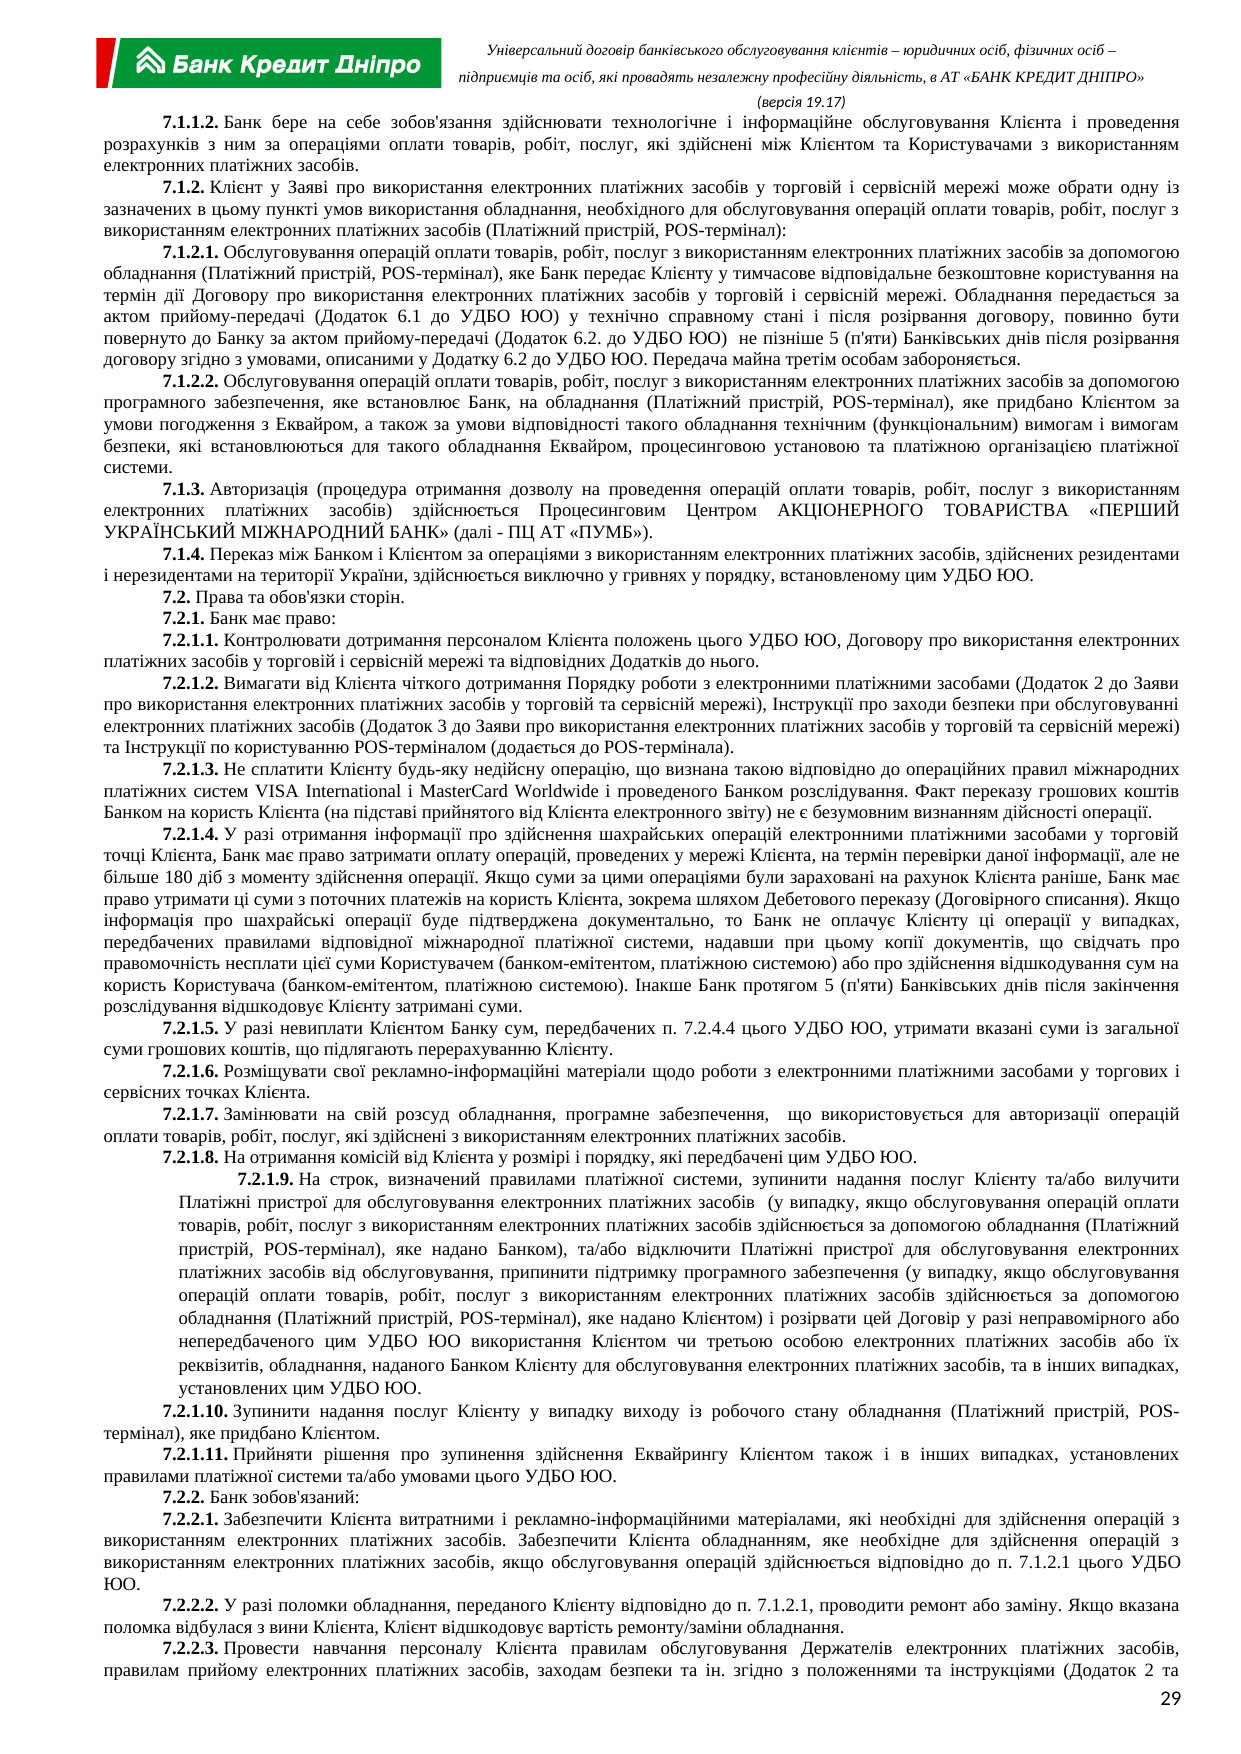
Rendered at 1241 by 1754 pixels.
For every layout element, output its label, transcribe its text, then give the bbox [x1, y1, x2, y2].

picture [96, 38, 442, 88]
list Банк зобов'язаний: [103, 1486, 1181, 1508]
list Забезпечити Клієнта витратними і рекламно-інформаційними матеріалами, які необхідні для здійснення операцій з використанням електронних платіжних засобів. Забезпечити Клієнта обладнанням, яке необхідне для здійснення операцій з використанням електронних платіжних засобів, якщо обслуговування операцій здійснюється відповідно до п. 7.1.2.1 цього УДБО ЮО. [103, 1508, 1181, 1594]
list Банк бере на себе зобов'язання здійснювати технологічне і інформаційне обслуговування Клієнта і проведення розрахунків з ним за операціями оплати товарів, робіт, послуг, які здійснені між Клієнтом та Користувачами з використанням електронних платіжних засобів. [103, 85, 1181, 176]
list Авторизація (процедура отримання дозволу на проведення операцій оплати товарів, робіт, послуг з використанням електронних платіжних засобів) здійснюється Процесинговим Центром АКЦІОНЕРНОГО ТОВАРИСТВА «ПЕРШИЙ УКРАЇНСЬКИЙ МІЖНАРОДНИЙ БАНК» (далі - ПЦ АТ «ПУМБ»). [103, 478, 1181, 542]
list Прийняти рішення про зупинення здійснення Еквайрингу Клієнтом також і в інших випадках, установлених правилами платіжної системи та/або умовами цього УДБО ЮО. [103, 1443, 1181, 1486]
list Вимагати від Клієнта чіткого дотримання Порядку роботи з електронними платіжними засобами (Додаток 2 до Заяви про використання електронних платіжних засобів у торговій та сервісній мережі), Інструкції про заходи безпеки при обслуговуванні електронних платіжних засобів (Додаток 3 до Заяви про використання електронних платіжних засобів у торговій та сервісній мережі) та Інструкції по користуванню POS-терміналом (додається до POS-термінала). [103, 672, 1181, 758]
list Клієнт у Заяві про використання електронних платіжних засобів у торговій і сервісній мережі може обрати одну із зазначених в цьому пункті умов використання обладнання, необхідного для обслуговування операцій оплати товарів, робіт, послуг з використанням електронних платіжних засобів (Платіжний пристрій, POS-термінал): [103, 176, 1181, 241]
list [103, 1637, 1181, 1680]
list Переказ між Банком і Клієнтом за операціями з використанням електронних платіжних засобів, здійснених резидентами і нерезидентами на території України, здійснюється виключно у гривнях у порядку, встановленому цим УДБО ЮО. [103, 542, 1181, 586]
list У разі поломки обладнання, переданого Клієнту відповідно до п. 7.1.2.1, проводити ремонт або заміну. Якщо вказана поломка відбулася з вини Клієнта, Клієнт відшкодовує вартість ремонту/заміни обладнання. [103, 1594, 1181, 1637]
list Не сплатити Клієнту будь-яку недійсну операцію, що визнана такою відповідно до операційних правил міжнародних платіжних систем VISA International і MasterCard Worldwide і проведеного Банком розслідування. Факт переказу грошових коштів Банком на користь Клієнта (на підставі прийнятого від Клієнта електронного звіту) не є безумовним визнанням дійсності операції. [103, 758, 1181, 823]
list Розміщувати свої рекламно-інформаційні матеріали щодо роботи з електронними платіжними засобами у торгових і сервісних точках Клієнта. [103, 1060, 1181, 1103]
list На строк, визначений правилами платіжної системи, зупинити надання послуг Клієнту та/або вилучити Платіжні пристрої для обслуговування електронних платіжних засобів (у випадку, якщо обслуговування операцій оплати товарів, робіт, послуг з використанням електронних платіжних засобів здійснюється за допомогою обладнання (Платіжний пристрій, POS-термінал), яке надано Банком), та/або відключити Платіжні пристрої для обслуговування електронних платіжних засобів від обслуговування, припинити підтримку програмного забезпечення (у випадку, якщо обслуговування операцій оплати товарів, робіт, послуг з використанням електронних платіжних засобів здійснюється за допомогою обладнання (Платіжний пристрій, POS-термінал), яке надано Клієнтом) і розірвати цей Договір у разі неправомірного або непередбаченого цим УДБО ЮО використання Клієнтом чи третьою особою електронних платіжних засобів або їх реквізитів, обладнання, наданого Банком Клієнту для обслуговування електронних платіжних засобів, та в інших випадках, установлених цим УДБО ЮО. [178, 1168, 1181, 1398]
list Обслуговування операцій оплати товарів, робіт, послуг з використанням електронних платіжних засобів за допомогою обладнання (Платіжний пристрій, POS-термінал), яке Банк передає Клієнту у тимчасове відповідальне безкоштовне користування на термін дії Договору про використання електронних платіжних засобів у торговій і сервісній мережі. Обладнання передається за актом прийому-передачі (Додаток 6.1 до УДБО ЮО) у технічно справному стані і після розірвання договору, повинно бути повернуто до Банку за актом прийому-передачі (Додаток 6.2. до УДБО ЮО) не пізніше 5 (п'яти) Банківських днів після розірвання договору згідно з умовами, описаними у Додатку 6.2 до УДБО ЮО. Передача майна третім особам забороняється. [103, 241, 1181, 370]
list Замінювати на свій розсуд обладнання, програмне забезпечення, що використовується для авторизації операцій оплати товарів, робіт, послуг, які здійснені з використанням електронних платіжних засобів. [103, 1103, 1181, 1146]
list Банк має право: [103, 607, 1181, 629]
list Обслуговування операцій оплати товарів, робіт, послуг з використанням електронних платіжних засобів за допомогою програмного забезпечення, яке встановлює Банк, на обладнання (Платіжний пристрій, POS-термінал), яке придбано Клієнтом за умови погодження з Еквайром, а також за умови відповідності такого обладнання технічним (функціональним) вимогам і вимогам безпеки, які встановлюються для такого обладнання Еквайром, процесинговою установою та платіжною організацією платіжної системи. [103, 370, 1181, 478]
list Контролювати дотримання персоналом Клієнта положень цього УДБО ЮО, Договору про використання електронних платіжних засобів у торговій і сервісній мережі та відповідних Додатків до нього. [103, 629, 1181, 672]
list На отримання комісій від Клієнта у розмірі і порядку, які передбачені цим УДБО ЮО. [103, 1146, 1181, 1168]
list У разі отримання інформації про здійснення шахрайських операцій електронними платіжними засобами у торговій точці Клієнта, Банк має право затримати оплату операцій, проведених у мережі Клієнта, на термін перевірки даної інформації, але не більше 180 діб з моменту здійснення операції. Якщо суми за цими операціями були зараховані на рахунок Клієнта раніше, Банк має право утримати ці суми з поточних платежів на користь Клієнта, зокрема шляхом Дебетового переказу (Договірного списання). Якщо інформація про шахрайські операції буде підтверджена документально, то Банк не оплачує Клієнту ці операції у випадках, передбачених правилами відповідної міжнародної платіжної системи, надавши при цьому копії документів, що свідчать про правомочність несплати цієї суми Користувачем (банком-емітентом, платіжною системою) або про здійснення відшкодування сум на користь Користувача (банком-емітентом, платіжною системою). Інакше Банк протягом 5 (п'яти) Банківських днів після закінчення розслідування відшкодовує Клієнту затримані суми. [103, 823, 1181, 1017]
list У разі невиплати Клієнтом Банку сум, передбачених п. 7.2.4.4 цього УДБО ЮО, утримати вказані суми із загальної суми грошових коштів, що підлягають перерахуванню Клієнту. [103, 1017, 1181, 1060]
list Зупинити надання послуг Клієнту у випадку виходу із робочого стану обладнання (Платіжний пристрій, POS-термінал), яке придбано Клієнтом. [103, 1400, 1181, 1443]
list Права та обов'язки сторін. [103, 586, 1181, 607]
